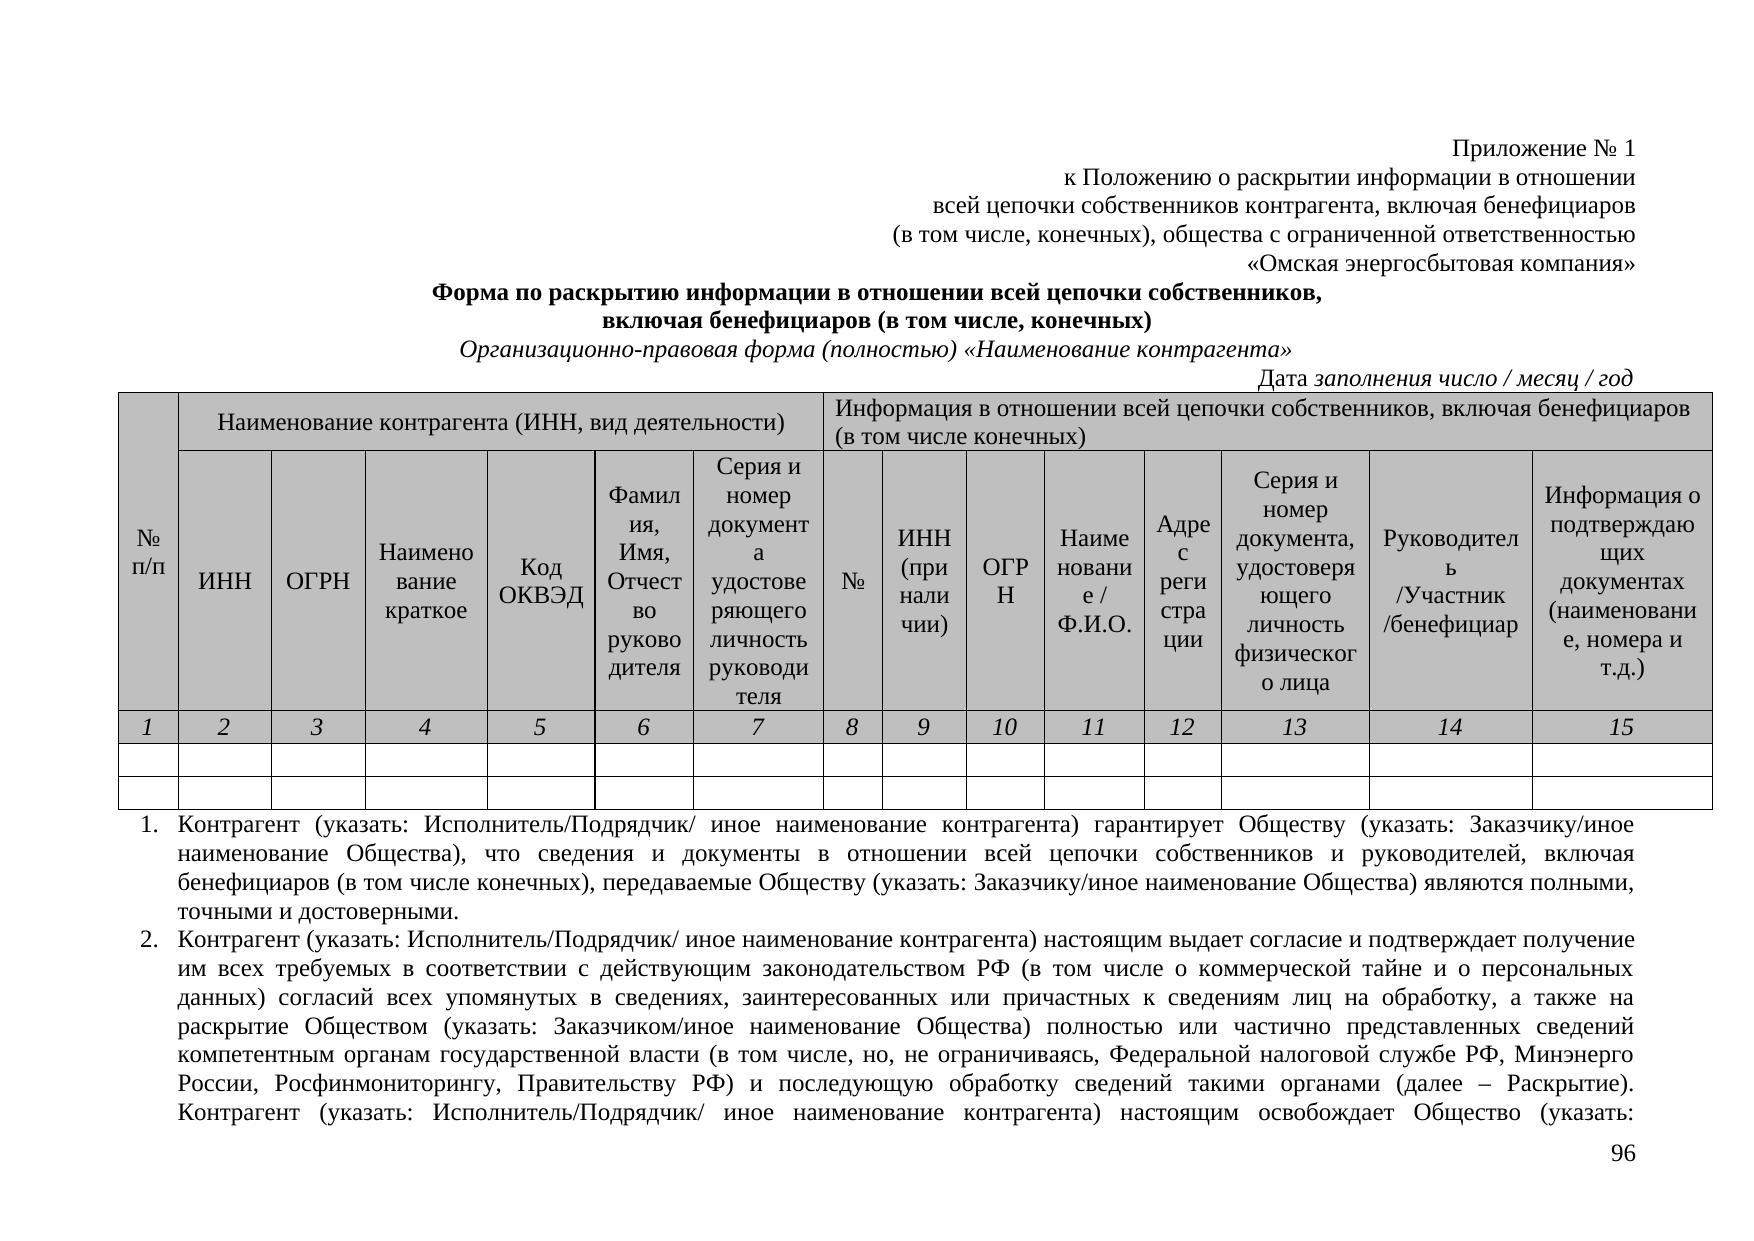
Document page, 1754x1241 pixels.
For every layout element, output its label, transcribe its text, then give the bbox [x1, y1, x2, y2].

table_cell [883, 777, 966, 808]
table_cell [179, 777, 271, 808]
text Приложение № 1 [118, 133, 1636, 162]
table_cell [596, 777, 693, 808]
table_cell 4 [366, 711, 487, 743]
table_cell ИНН [179, 451, 271, 710]
table_cell № [824, 451, 882, 710]
table_cell [883, 744, 966, 776]
table_cell [119, 744, 178, 776]
table_cell Информация о подтверждающих документах (наименование, номера и т.д.) [1533, 451, 1712, 710]
table_cell [366, 744, 487, 776]
table_header № п/п [119, 393, 178, 710]
table_cell 10 [967, 711, 1044, 743]
text к Положению о раскрытии информации в отношении [118, 162, 1636, 190]
table_cell Руководитель /Участник /бенефициар [1370, 451, 1532, 710]
table_cell [1222, 777, 1369, 808]
table_cell ОГРН [967, 451, 1044, 710]
table_cell Адрес регистрации [1145, 451, 1221, 710]
text Форма по раскрытию информации в отношении всей цепочки собственников, [118, 277, 1636, 305]
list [140, 924, 1636, 1126]
table_cell [1045, 777, 1144, 808]
table_cell 8 [824, 711, 882, 743]
table_cell Фамилия, Имя, Отчество руководителя [596, 451, 693, 710]
table_cell [1370, 744, 1532, 776]
table_cell Серия и номер документа удостоверяющего личность руководителя [694, 451, 823, 710]
text включая бенефициаров (в том числе, конечных) [118, 305, 1636, 334]
table_cell [488, 744, 594, 776]
table_cell [272, 777, 365, 808]
table_cell ИНН (при наличии) [883, 451, 966, 710]
table_header Наименование контрагента (ИНН, вид деятельности) [179, 393, 823, 450]
table_cell 5 [488, 711, 594, 743]
table_cell 3 [272, 711, 365, 743]
text «Омская энергосбытовая компания» [118, 248, 1636, 277]
table_cell [694, 777, 823, 808]
table_cell 1 [119, 711, 178, 743]
table_cell ОГРН [272, 451, 365, 710]
table_cell [1222, 744, 1369, 776]
table_cell [1145, 744, 1221, 776]
table_cell [967, 744, 1044, 776]
table_cell [119, 777, 178, 808]
table_cell Наименование / Ф.И.О. [1045, 451, 1144, 710]
table_cell 15 [1533, 711, 1712, 743]
table_cell [1145, 777, 1221, 808]
table_cell [1370, 777, 1532, 808]
table_cell [272, 744, 365, 776]
table_cell 12 [1145, 711, 1221, 743]
table_cell Код ОКВЭД [488, 451, 594, 710]
text Дата заполнения число / месяц / год [118, 363, 1636, 392]
table_cell [179, 744, 271, 776]
table_cell Серия и номер документа, удостоверяющего личность физического лица [1222, 451, 1369, 710]
table_cell [488, 777, 594, 808]
table_cell 7 [694, 711, 823, 743]
table_cell [1533, 744, 1712, 776]
text (в том числе, конечных), общества с ограниченной ответственностью [118, 219, 1636, 248]
table_cell 11 [1045, 711, 1144, 743]
table_cell 14 [1370, 711, 1532, 743]
table_cell [366, 777, 487, 808]
table_cell [824, 744, 882, 776]
table_header Информация в отношении всей цепочки собственников, включая бенефициаров (в том числе конечных) [824, 393, 1712, 450]
table_cell Наименование краткое [366, 451, 487, 710]
table_cell 9 [883, 711, 966, 743]
table_cell 13 [1222, 711, 1369, 743]
text всей цепочки собственников контрагента, включая бенефициаров [118, 190, 1636, 219]
list Контрагент (указать: Исполнитель/Подрядчик/ иное наименование контрагента) гарантирует Обществу (указать: Заказчику/иное наименование Общества), что сведения и документы в отношении всей цепочки собственников и руководителей, включая бенефициаров (в том числе конечных), передаваемые Обществу (указать: Заказчику/иное наименование Общества) являются полными, точными и достоверными. [140, 810, 1636, 924]
table_cell [1045, 744, 1144, 776]
table_cell [596, 744, 693, 776]
table_cell [1533, 777, 1712, 808]
text Организационно-правовая форма (полностью) «Наименование контрагента» [118, 334, 1636, 363]
table_cell [694, 744, 823, 776]
table_cell 2 [179, 711, 271, 743]
table_cell 6 [596, 711, 693, 743]
table_cell [824, 777, 882, 808]
table_cell [967, 777, 1044, 808]
